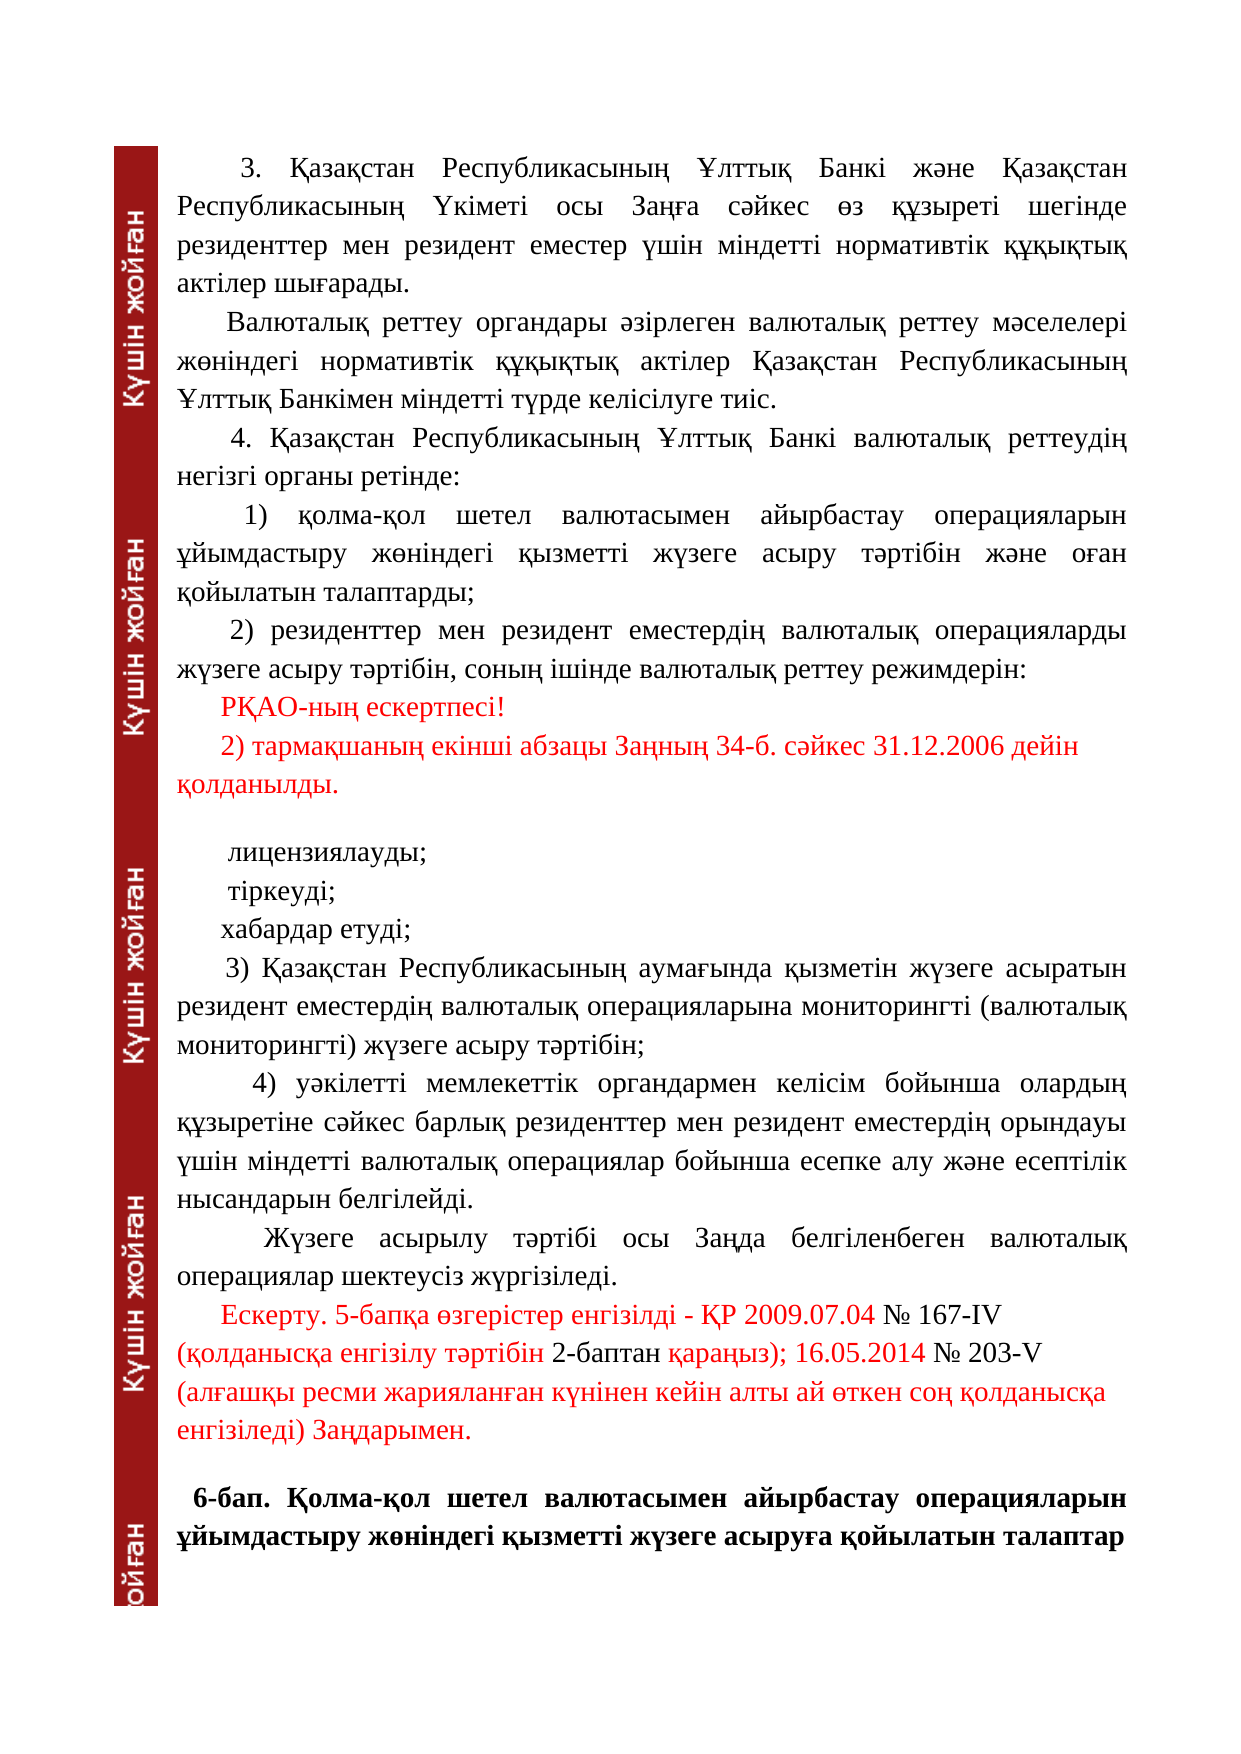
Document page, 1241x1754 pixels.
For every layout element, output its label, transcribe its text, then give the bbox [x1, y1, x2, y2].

picture [114, 684, 158, 689]
picture [114, 607, 158, 612]
text лицензиялауды; [112, 834, 1128, 868]
text 1) қолма-қол шетел валютасымен айырбастау операцияларын ұйымдастыру жөніндегі қызметті жүзеге асыру тәртібін және оған қойылатын талаптарды; [112, 497, 1128, 607]
picture [114, 906, 158, 911]
picture [114, 1552, 158, 1606]
text Ескерту. 5-бапқа өзгерістер енгізілді - ҚР 2009.07.04 № 167-IV (қолданысқа енгізілу тәртібін 2-баптан қараңыз); 16.05.2014 № 203-V (алғашқы ресми жарияланған күнінен кейін алты ай өткен соң қолданысқа енгізіледі) Заңдарымен. [112, 1297, 1128, 1476]
picture [114, 868, 158, 873]
text тiркеудi; [112, 873, 1128, 906]
picture [114, 415, 158, 420]
text 4. Қазақстан Республикасының Ұлттық Банкi валюталық реттеудің негізгі органы ретiнде: [112, 420, 1128, 492]
text 3. Қазақстан Республикасының Ұлттық Банкi және Қазақстан Республикасының Үкiметi осы Заңға сәйкес өз құзыреті шегінде резиденттер мен резидент еместер үшін мiндеттi нормативтік құқықтық актiлер шығарады. [112, 150, 1128, 299]
text Жүзеге асырылу тәртібі осы Заңда белгiленбеген валюталық операциялар шектеусiз жүргізіледi. [112, 1220, 1128, 1292]
text Валюталық реттеу органдары әзiрлеген валюталық реттеу мәселелері жөнiндегi нормативтiк құқықтық актiлер Қазақстан Республикасының Ұлттық Банкімен міндетті түрде келісiлуге тиіс. [112, 304, 1128, 415]
text 2) резиденттер мен резидент еместердiң валюталық операцияларды жүзеге асыру тәртiбiн, соның iшiнде валюталық реттеу режимдерiн: [112, 612, 1128, 684]
text 3) Қазақстан Республикасының аумағында қызметін жүзеге асыратын резидент еместердің валюталық операцияларына мониторингтi (валюталық мониторингтi) жүзеге асыру тәртiбiн; [112, 950, 1128, 1061]
picture [114, 830, 158, 834]
picture [114, 492, 158, 497]
text 4) уәкілеттi мемлекеттік органдармен келiсiм бойынша олардың құзыретiне сәйкес барлық резиденттер мен резидент еместердiң орындауы үшін мiндеттi валюталық операциялар бойынша есепке алу және есептілік нысандарын белгілейдi. [112, 1066, 1128, 1215]
picture [114, 1476, 158, 1480]
picture [114, 945, 158, 950]
picture [114, 299, 158, 304]
text РҚАО-ның ескертпесі! 2) тармақшаның екінші абзацы Заңның 34-б. сәйкес 31.12.2006 дейін қолданылды. [112, 689, 1128, 830]
picture [114, 146, 158, 150]
text хабардар етудi; [112, 911, 1128, 945]
picture [114, 1061, 158, 1066]
text 6-бап. Қолма-қол шетел валютасымен айырбастау операцияларын ұйымдастыру жөніндегі қызметті жүзеге асыруға қойылатын талаптар [112, 1480, 1128, 1552]
picture [114, 1292, 158, 1297]
picture [114, 1215, 158, 1220]
